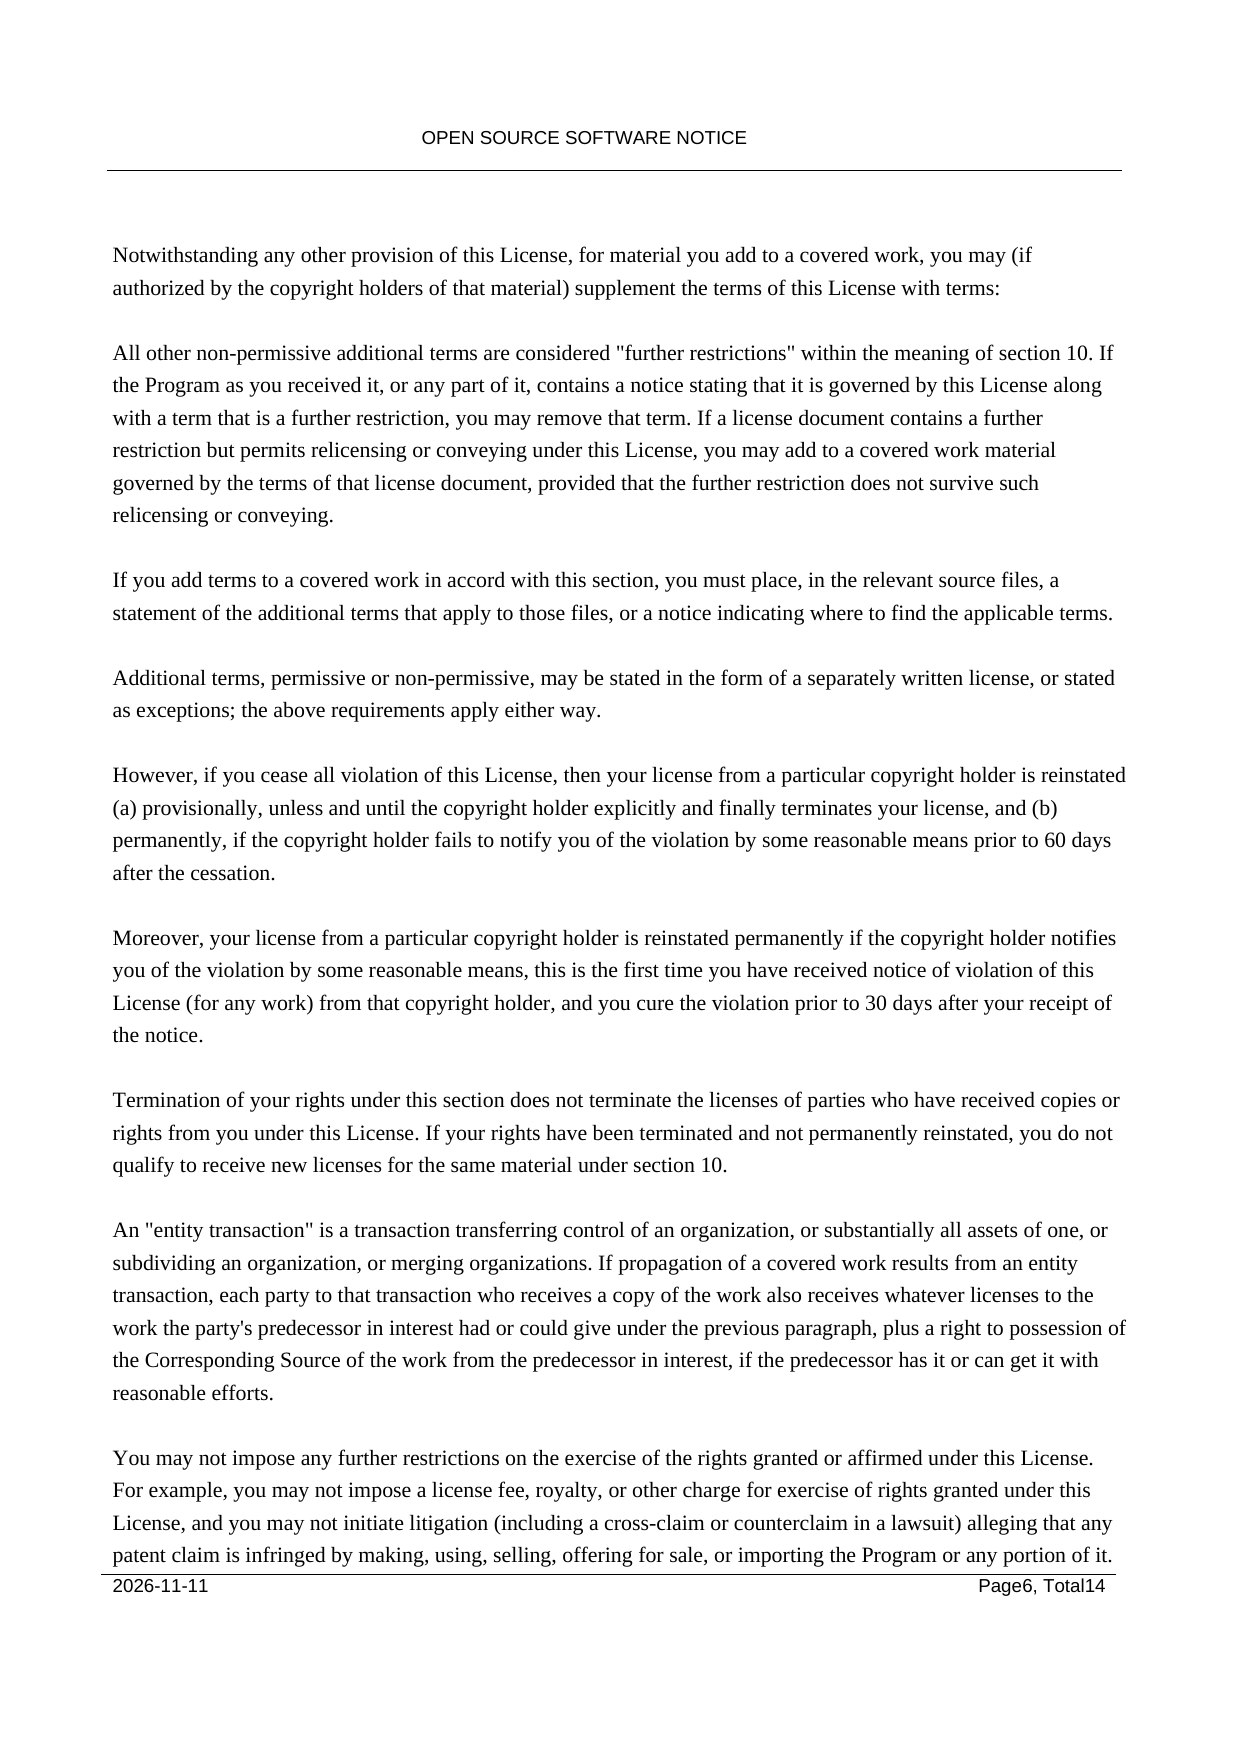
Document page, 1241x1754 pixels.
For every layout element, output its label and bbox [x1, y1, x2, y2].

text [112, 206, 1128, 1571]
